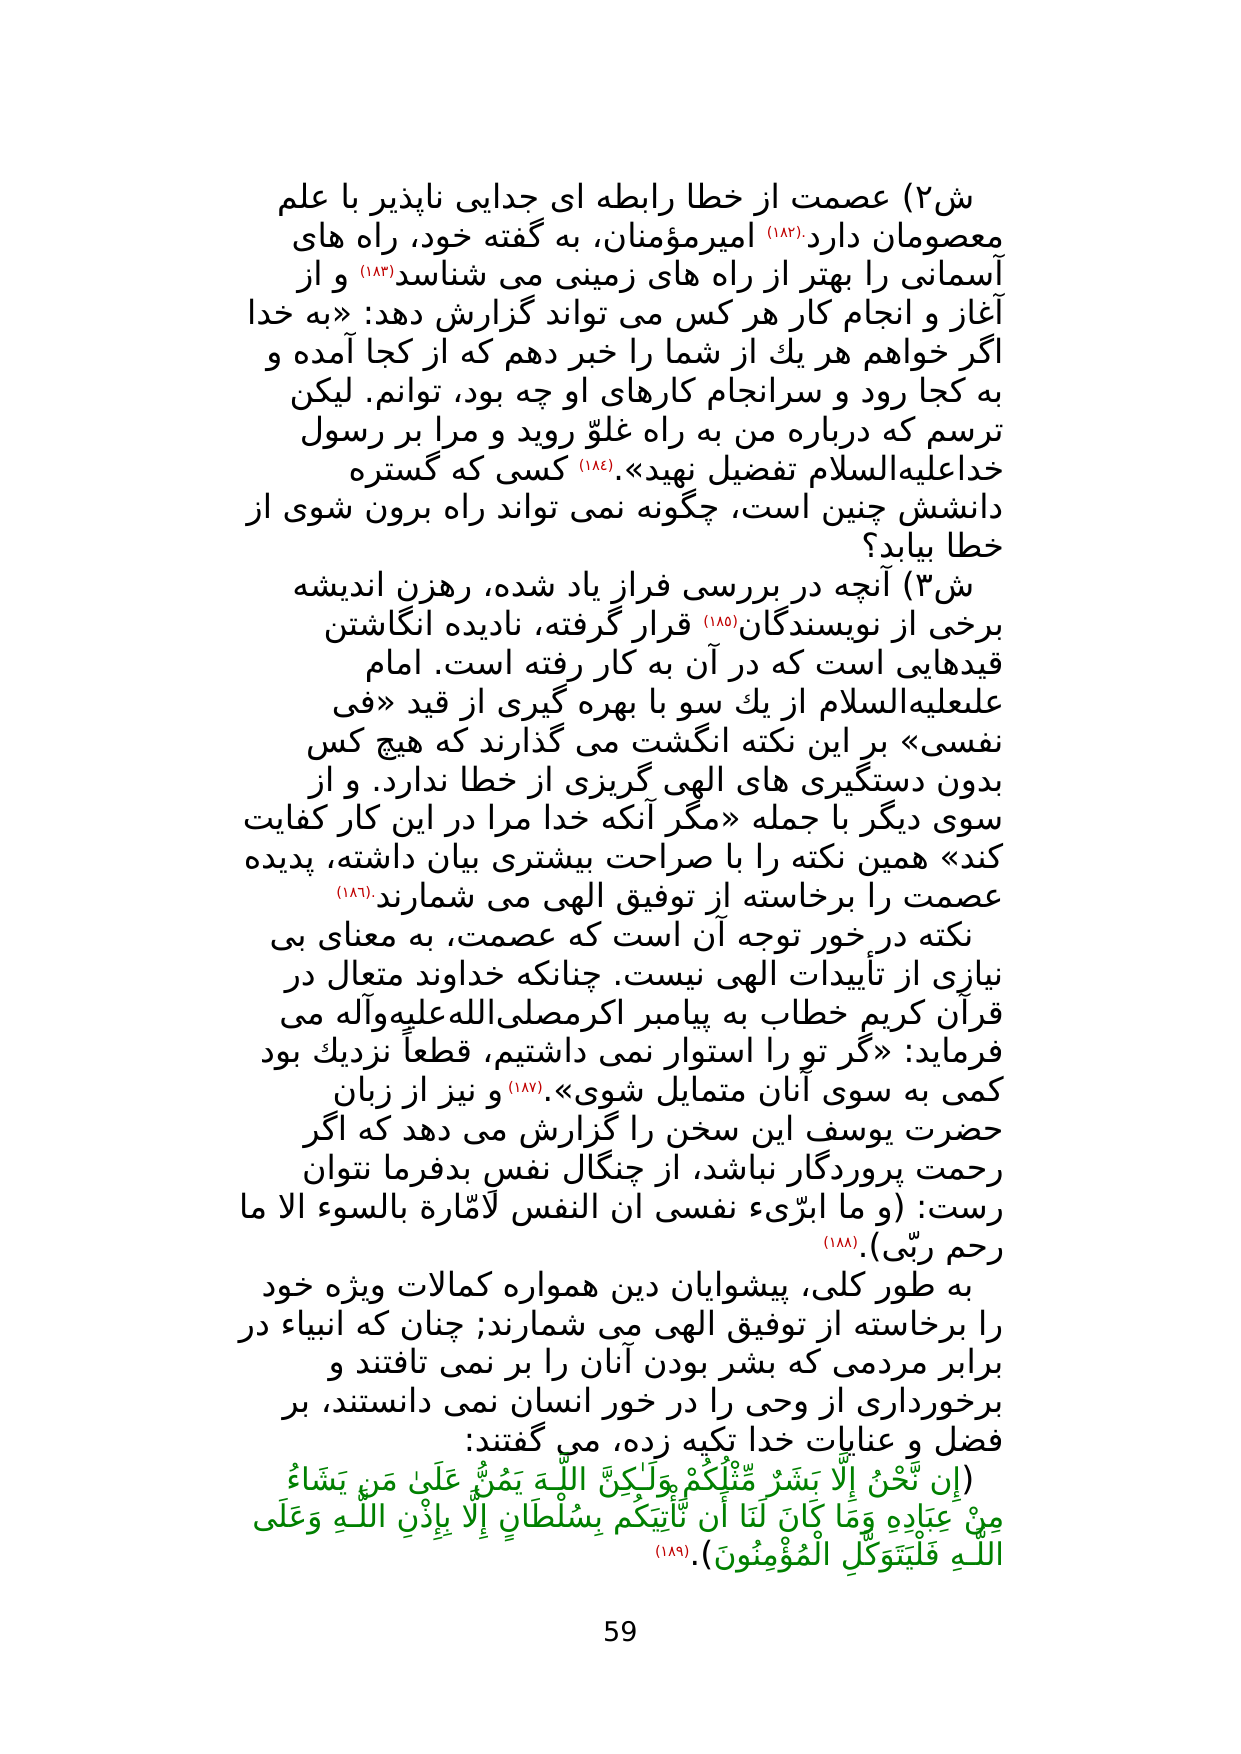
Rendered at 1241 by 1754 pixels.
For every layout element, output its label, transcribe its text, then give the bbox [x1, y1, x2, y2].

text ش٣) آنچه در بررسى فراز ياد شده، رهزن انديشه برخى از نويسندگان(١٨٥) قرار گرفته، ناديده انگاشتن قيدهايى است كه در آن به كار رفته است. امام علىعليه‌السلام از يك سو با بهره گيرى از قيد «فى نفسى» بر اين نكته انگشت مى گذارند كه هيچ كس بدون دستگيرى هاى الهى گريزى از خطا ندارد. و از سوى ديگر با جمله «مگر آنكه خدا مرا در اين كار كفايت كند» همين نكته را با صراحت بيشترى بيان داشته، پديده عصمت را برخاسته از توفيق الهى مى شمارند.(١٨٦) [236, 566, 1004, 915]
text نكته در خور توجه آن است كه عصمت، به معناى بى نيازى از تأييدات الهى نيست. چنانكه خداوند متعال در قرآن كريم خطاب به پيامبر اكرمصلى‌الله‌عليه‌وآله مى فرمايد: «گر تو را استوار نمى داشتيم، قطعاً نزديك بود كمى به سوى آنان متمايل شوى».(١٨٧) و نيز از زبان حضرت يوسف اين سخن را گزارش مى دهد كه اگر رحمت پروردگار نباشد، از چنگال نفسِ بدفرما نتوان رست: (و ما ابرّىء نفسى ان النفس لامّارة بالسوء الا ما رحم ربّى).(١٨٨) [236, 915, 1004, 1265]
text (إِن نَّحْنُ إِلَّا بَشَرٌ مِّثْلُكُمْ وَلَـٰكِنَّ اللَّـهَ يَمُنُّ عَلَىٰ مَن يَشَاءُ مِنْ عِبَادِهِ وَمَا كَانَ لَنَا أَن نَّأْتِيَكُم بِسُلْطَانٍ إِلَّا بِإِذْنِ اللَّـهِ وَعَلَى اللَّـهِ فَلْيَتَوَكَّلِ الْمُؤْمِنُونَ).(١٨٩) [236, 1459, 1004, 1573]
text ش٢) عصمت از خطا رابطه اى جدايى ناپذير با علم معصومان دارد.(١٨٢) اميرمؤمنان، به گفته خود، راه هاى آسمانى را بهتر از راه هاى زمينى مى شناسد(١٨٣) و از آغاز و انجام كار هر كس مى تواند گزارش دهد: «به خدا اگر خواهم هر يك از شما را خبر دهم كه از كجا آمده و به كجا رود و سرانجام كارهاى او چه بود، توانم. ليكن ترسم كه درباره من به راه غلوّ رويد و مرا بر رسول خداعليه‌السلام تفضيل نهيد».(١٨٤) كسى كه گستره دانشش چنين است، چگونه نمى تواند راه برون شوى از خطا بيابد؟ [236, 177, 1004, 566]
text به طور كلى، پيشوايان دين همواره كمالات ويژه خود را برخاسته از توفيق الهى مى شمارند; چنان كه انبياء در برابر مردمى كه بشر بودن آنان را بر نمى تافتند و برخوردارى از وحى را در خور انسان نمى دانستند، بر فضل و عنايات خدا تكيه زده، مى گفتند: [236, 1265, 1004, 1459]
